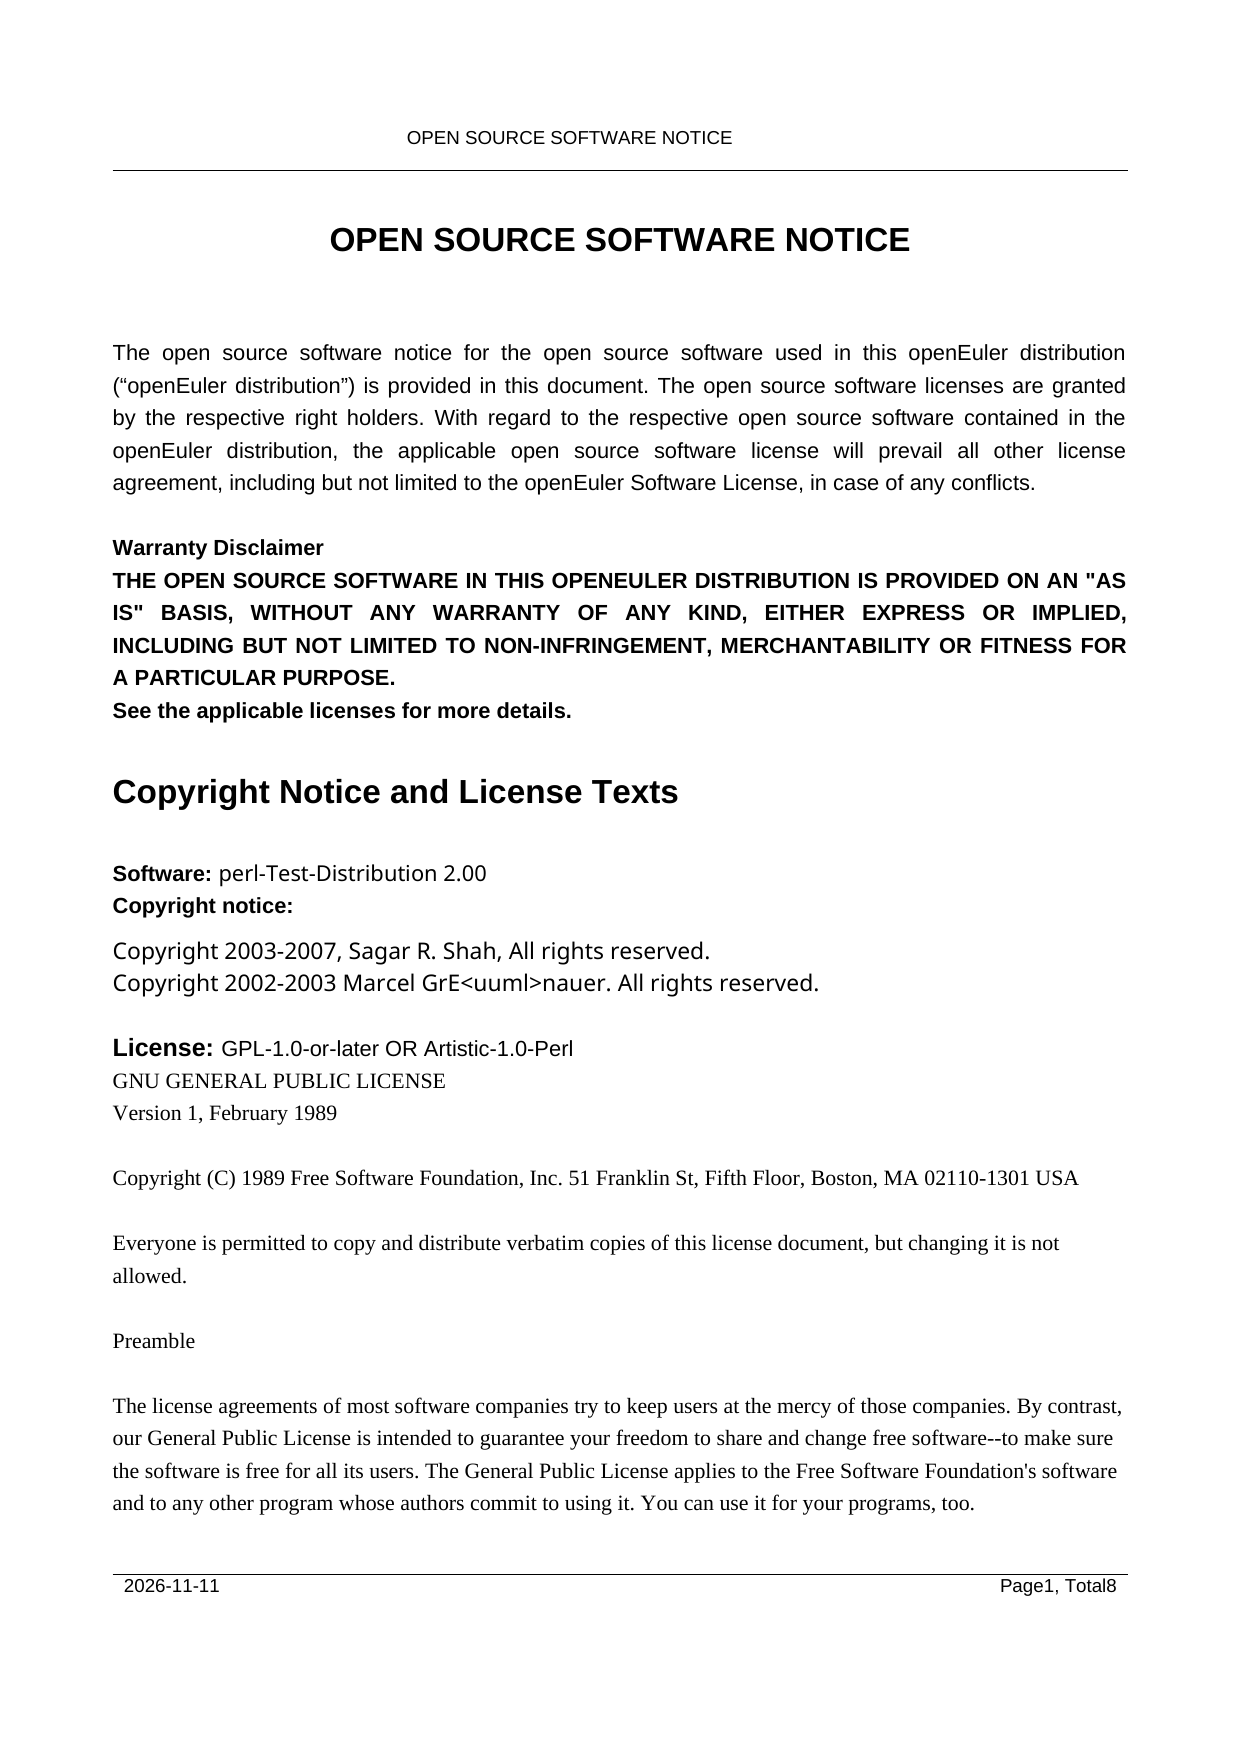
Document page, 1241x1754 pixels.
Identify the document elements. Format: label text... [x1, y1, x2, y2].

text Copyright notice: [112, 889, 1128, 921]
text OPEN SOURCE SOFTWARE NOTICE [112, 206, 1128, 271]
text Copyright Notice and License Texts [112, 759, 1128, 824]
text Copyright 2002-2003 Marcel GrE<uuml>nauer. All rights reserved. [112, 966, 1128, 999]
text Copyright 2003-2007, Sagar R. Shah, All rights reserved. [112, 934, 1128, 966]
text License: GPL-1.0-or-later OR Artistic-1.0-Perl [112, 1031, 1128, 1064]
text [112, 1064, 1128, 1519]
text THE OPEN SOURCE SOFTWARE IN THIS OPENEULER DISTRIBUTION IS PROVIDED ON AN "AS IS" BASIS, WITHOUT ANY WARRANTY OF ANY KIND, EITHER EXPRESS OR IMPLIED, INCLUDING BUT NOT LIMITED TO NON-INFRINGEMENT, MERCHANTABILITY OR FITNESS FOR A PARTICULAR PURPOSE. See the applicable licenses for more details. [112, 564, 1128, 726]
text Warranty Disclaimer [112, 531, 1128, 564]
text The open source software notice for the open source software used in this openEuler distribution (“openEuler distribution”) is provided in this document. The open source software licenses are granted by the respective right holders. With regard to the respective open source software contained in the openEuler distribution, the applicable open source software license will prevail all other license agreement, including but not limited to the openEuler Software License, in case of any conflicts. [112, 336, 1128, 499]
title Software: perl-Test-Distribution 2.00 [112, 856, 1128, 889]
